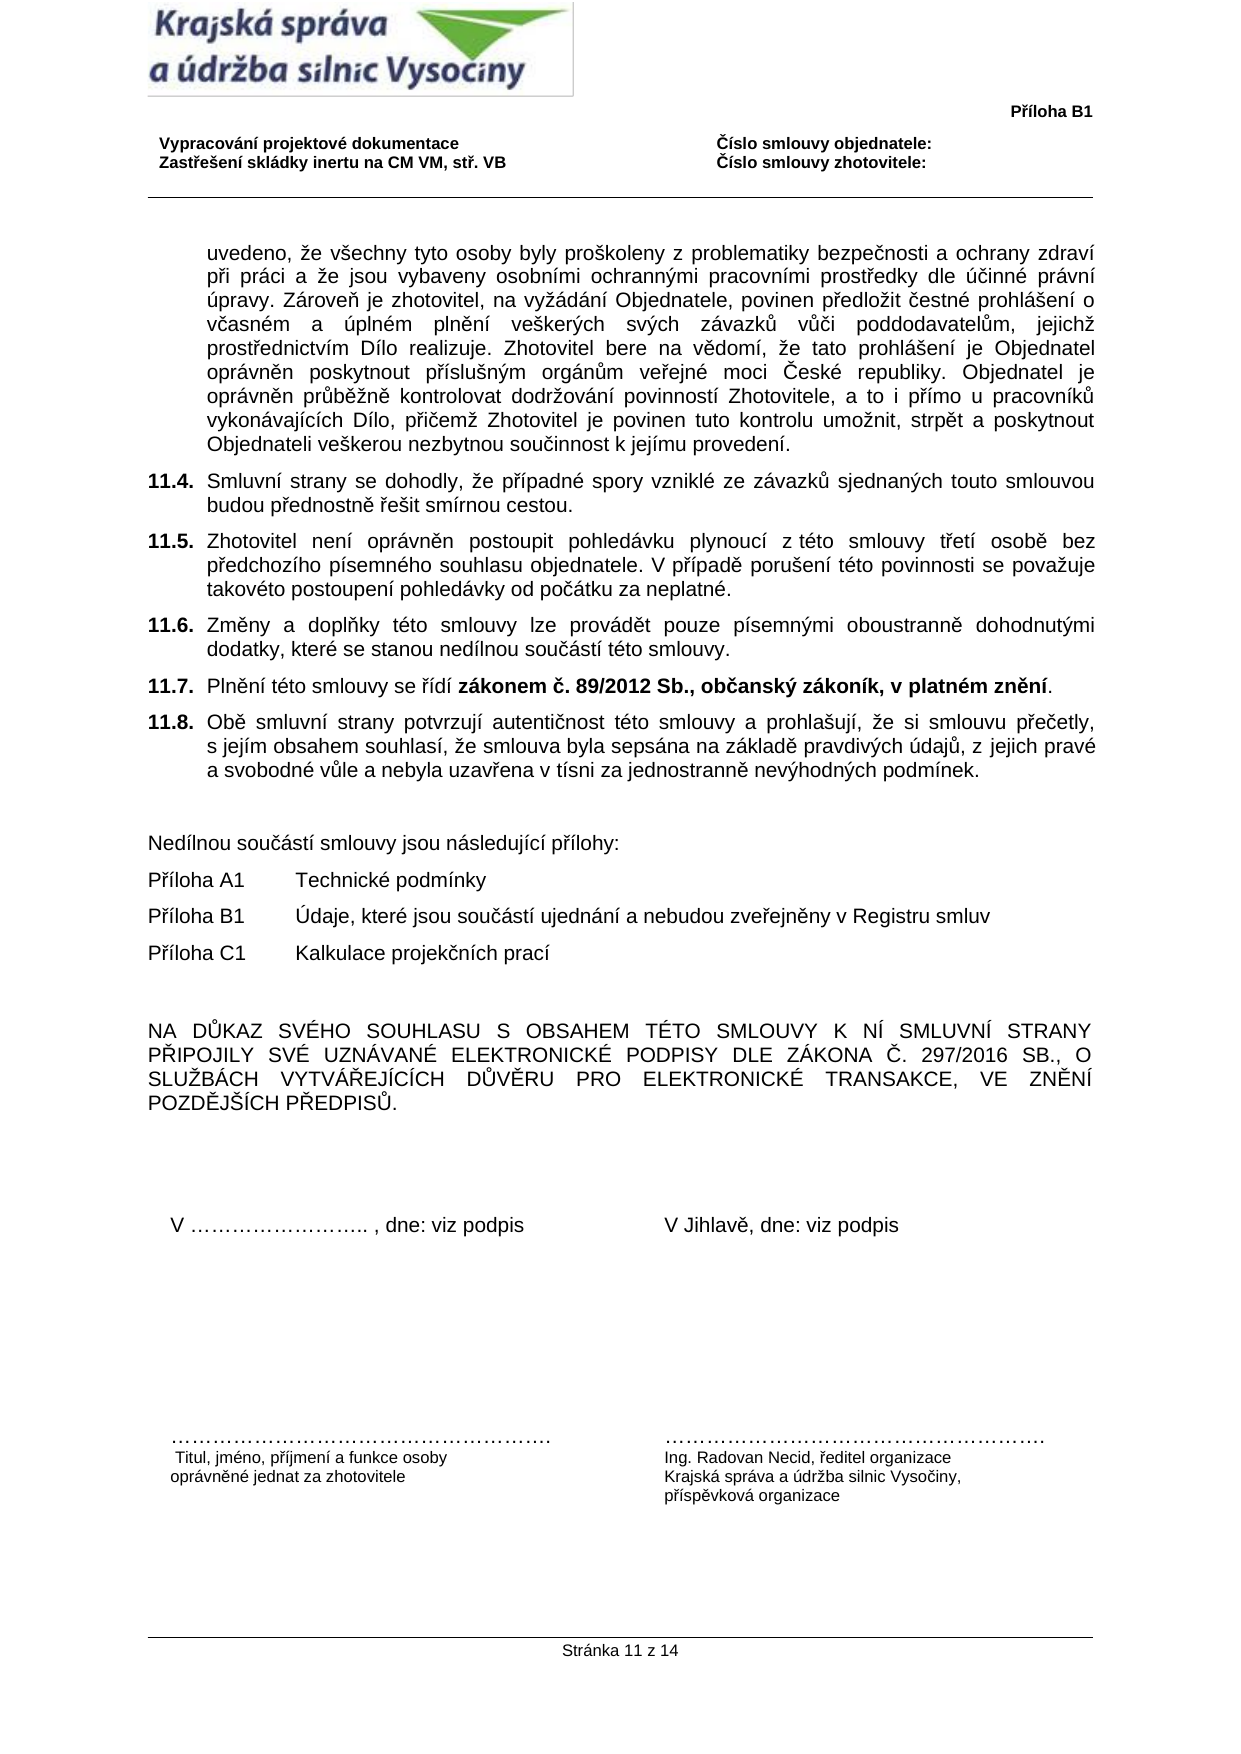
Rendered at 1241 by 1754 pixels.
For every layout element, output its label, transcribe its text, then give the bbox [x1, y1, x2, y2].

table_cell ………………………………………………. Ing. Radovan Necid, ředitel organizace Krajská správa a údržba silnic Vysočiny, příspěvková organizace [653, 1256, 1093, 1505]
table_header V …………………….. , dne: viz podpis [159, 1213, 653, 1256]
table_header V Jihlavě, dne: viz podpis [653, 1213, 1093, 1256]
list Plnění této smlouvy se řídí zákonem č. 89/2012 Sb., občanský zákoník, v platném znění. [148, 674, 1096, 698]
text Příloha C1 Kalkulace projekčních prací [148, 940, 1096, 964]
list Změny a doplňky této smlouvy lze provádět pouze písemnými oboustranně dohodnutými dodatky, které se stanou nedílnou součástí této smlouvy. [148, 613, 1096, 661]
list Zhotovitel není oprávněn postoupit pohledávku plynoucí z této smlouvy třetí osobě bez předchozího písemného souhlasu objednatele. V případě porušení této povinnosti se považuje takovéto postoupení pohledávky od počátku za neplatné. [148, 529, 1096, 601]
list Obě smluvní strany potvrzují autentičnost této smlouvy a prohlašují, že si smlouvu přečetly, s jejím obsahem souhlasí, že smlouva byla sepsána na základě pravdivých údajů, z jejich pravé a svobodné vůle a nebyla uzavřena v tísni za jednostranně nevýhodných podmínek. [148, 710, 1096, 782]
text NA DŮKAZ SVÉHO SOUHLASU S OBSAHEM TÉTO smlouvy K NÍ SMLUVNÍ STRANY PŘIPOJILY SVÉ UZNÁVANÉ ELEKTRONICKÉ PODPISY DLE ZÁKONA Č. 297/2016 SB., O SLUŽBÁCH VYTVÁŘEJÍCÍCH DŮVĚRU PRO ELEKTRONICKÉ TRANSAKCE, VE ZNĚNÍ POZDĚJŠÍCH PŘEDPISŮ. [148, 1018, 1093, 1114]
picture [147, 2, 574, 98]
list Smluvní strany se dohodly, že případné spory vzniklé ze závazků sjednaných touto smlouvou budou přednostně řešit smírnou cestou. [148, 468, 1096, 516]
table_cell ………………………………………………. Titul, jméno, příjmení a funkce osoby oprávněné jednat za zhotovitele [159, 1256, 653, 1505]
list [148, 240, 1096, 456]
text Nedílnou součástí smlouvy jsou následující přílohy: [148, 831, 1096, 855]
text Příloha A1 Technické podmínky [148, 867, 1096, 891]
text Příloha B1 Údaje, které jsou součástí ujednání a nebudou zveřejněny v Registru smluv [148, 904, 1096, 928]
